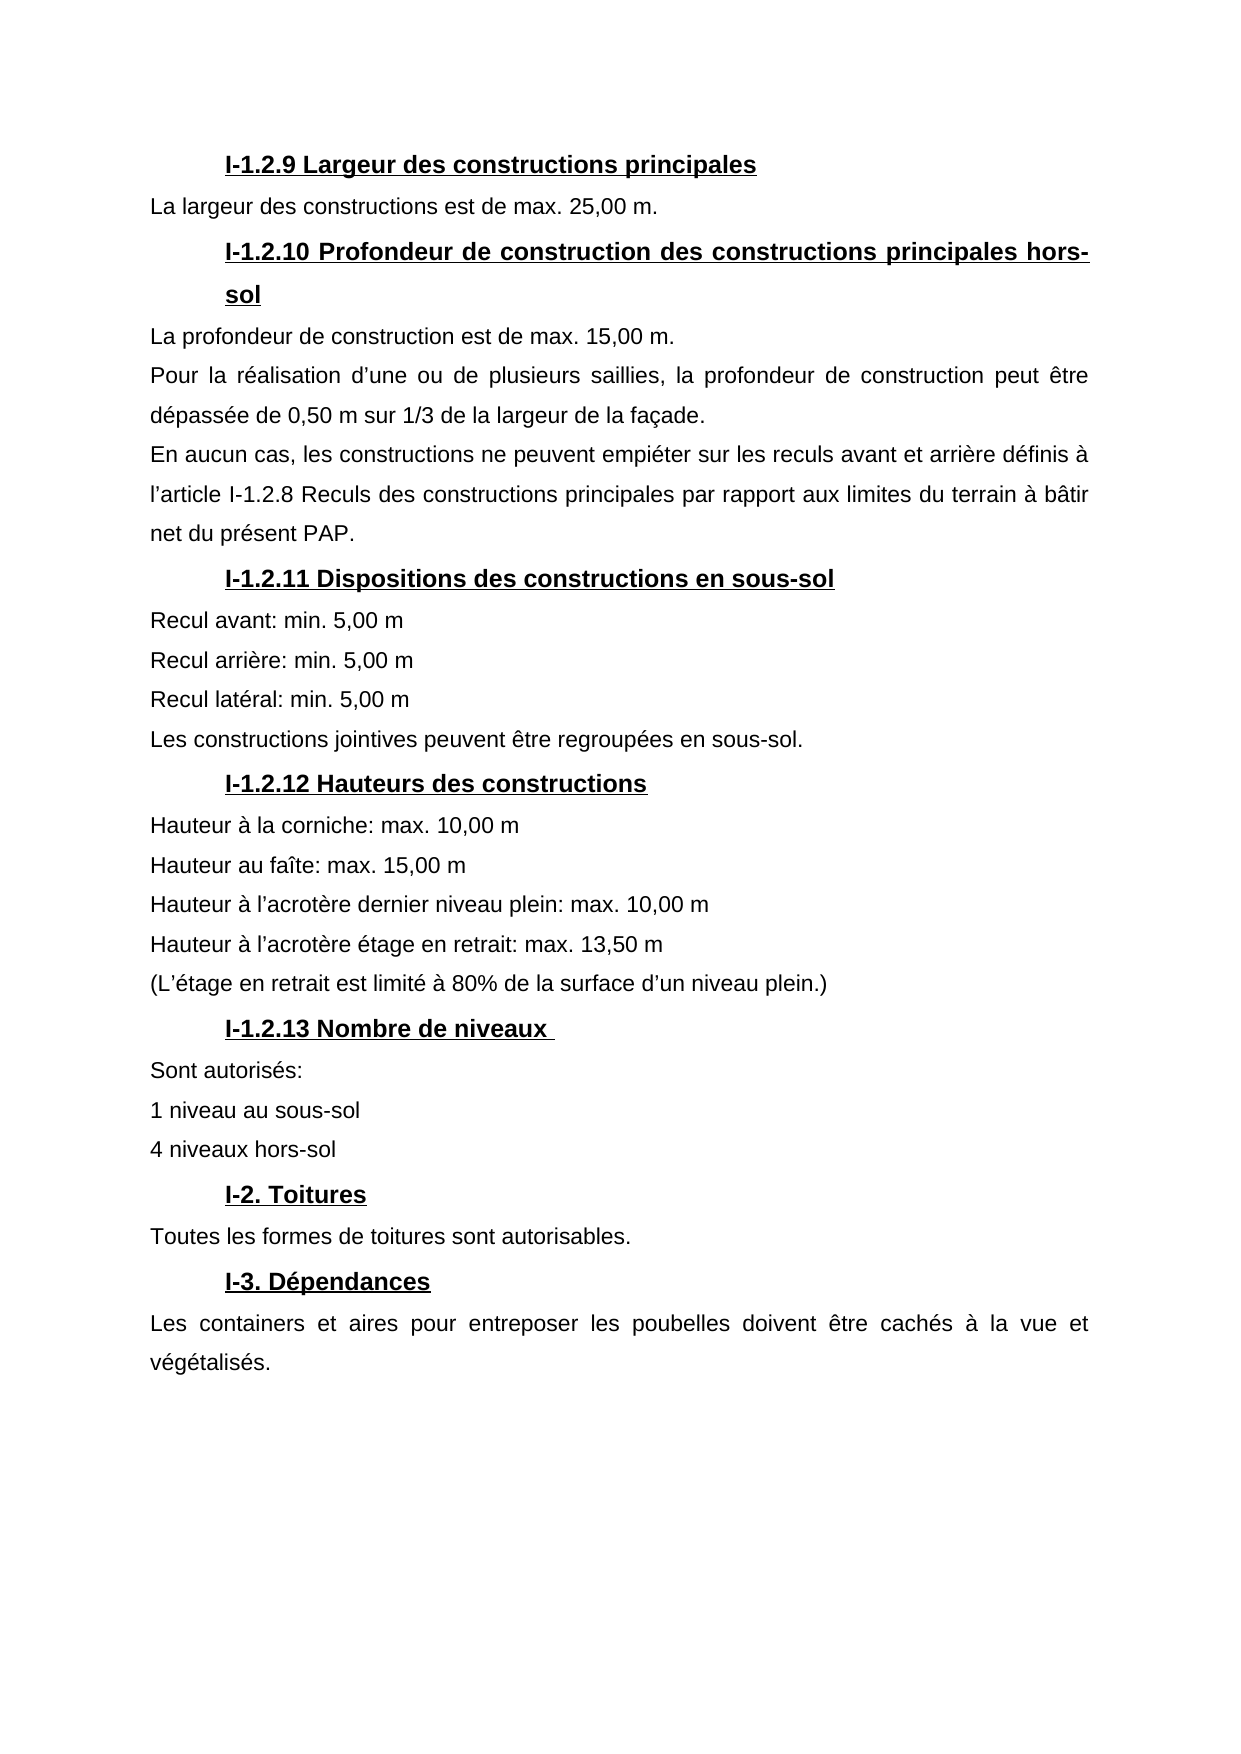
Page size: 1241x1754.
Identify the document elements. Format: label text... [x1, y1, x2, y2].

subtitle I-2. Toitures [225, 1180, 1090, 1208]
text Pour la réalisation d’une ou de plusieurs saillies, la profondeur de construction peut être dépassée de 0,50 m sur 1/3 de la largeur de la façade. [150, 362, 1090, 428]
text (L’étage en retrait est limité à 80% de la surface d’un niveau plein.) [150, 970, 1090, 997]
text Hauteur à l’acrotère étage en retrait: max. 13,50 m [150, 931, 1090, 957]
text Sont autorisés: [150, 1057, 1090, 1083]
text Recul latéral: min. 5,00 m [150, 686, 1090, 712]
text 4 niveaux hors-sol [150, 1136, 1090, 1162]
subtitle I-1.2.10 Profondeur de construction des constructions principales hors-sol [225, 263, 1090, 309]
text En aucun cas, les constructions ne peuvent empiéter sur les reculs avant et arrière définis à l’article I-1.2.8 Reculs des constructions principales par rapport aux limites du terrain à bâtir net du présent PAP. [150, 441, 1090, 547]
text Hauteur au faîte: max. 15,00 m [150, 852, 1090, 878]
text La largeur des constructions est de max. 25,00 m. [150, 193, 1090, 219]
text 1 niveau au sous-sol [150, 1097, 1090, 1123]
text La profondeur de construction est de max. 15,00 m. [150, 323, 1090, 349]
text Toutes les formes de toitures sont autorisables. [150, 1223, 1090, 1249]
subtitle I-3. Dépendances [225, 1266, 1090, 1295]
text Les constructions jointives peuvent être regroupées en sous-sol. [150, 726, 1090, 752]
subtitle I-1.2.10 Profondeur de construction des constructions principales hors-sol [225, 237, 1090, 262]
text Hauteur à la corniche: max. 10,00 m [150, 812, 1090, 839]
text Hauteur à l’acrotère dernier niveau plein: max. 10,00 m [150, 891, 1090, 918]
text Recul avant: min. 5,00 m [150, 607, 1090, 633]
text Recul arrière: min. 5,00 m [150, 647, 1090, 673]
text Les containers et aires pour entreposer les poubelles doivent être cachés à la vue et végétalisés. [150, 1309, 1090, 1375]
subtitle I-1.2.9 Largeur des constructions principales [225, 150, 1090, 179]
subtitle I-1.2.12 Hauteurs des constructions [225, 769, 1090, 798]
subtitle I-1.2.11 Dispositions des constructions en sous-sol [225, 564, 1090, 593]
subtitle I-1.2.13 Nombre de niveaux [225, 1014, 1090, 1043]
